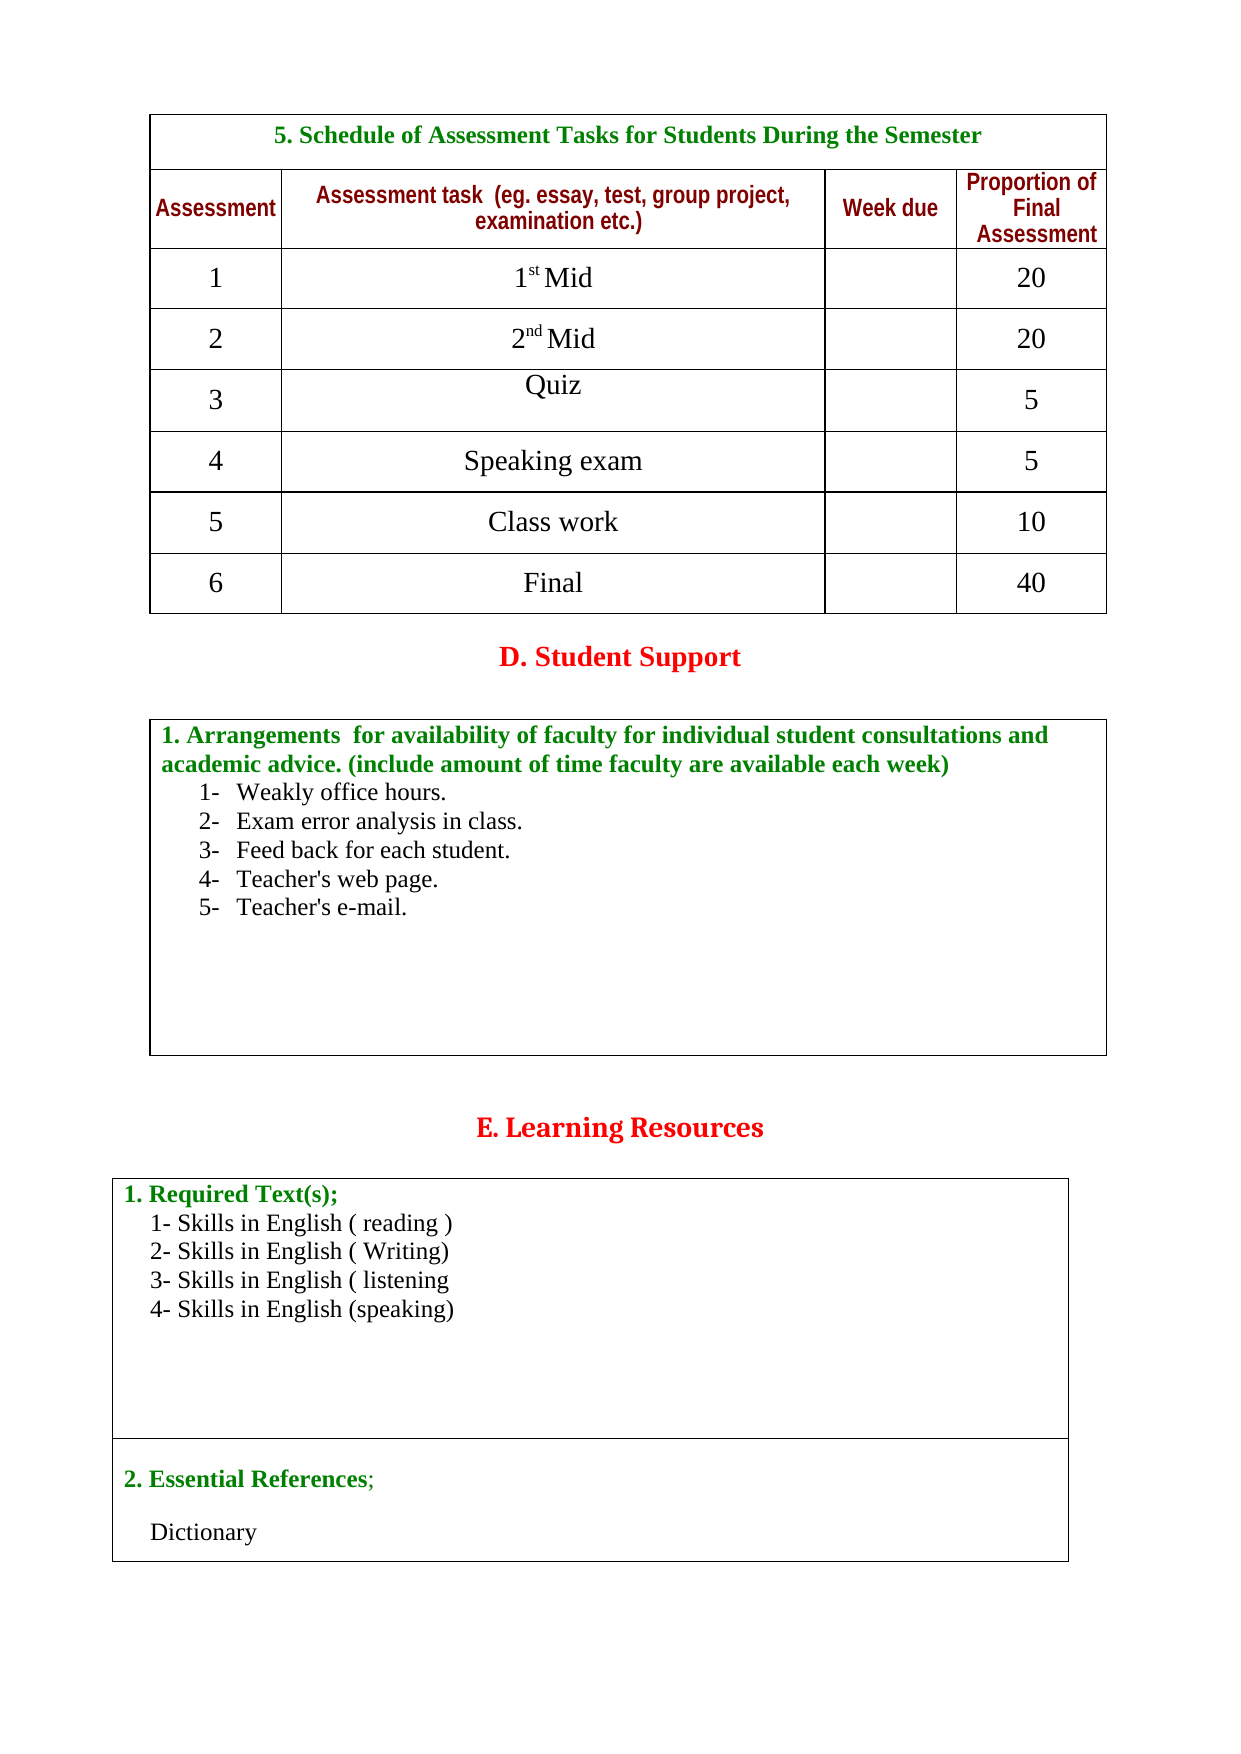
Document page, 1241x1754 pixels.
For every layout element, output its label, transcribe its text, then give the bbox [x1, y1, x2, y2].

text E. Learning Resources [187, 1111, 1053, 1144]
text D. Student Support [187, 639, 1053, 673]
table_cell 1st Mid [282, 249, 824, 308]
table_cell 4 [151, 432, 281, 491]
table_cell 2nd Mid [282, 309, 824, 369]
table_cell Final [282, 554, 824, 613]
table_cell Week due [826, 170, 956, 247]
table_cell [826, 249, 956, 308]
table_cell 5 [957, 370, 1106, 431]
table_cell 3 [151, 370, 281, 431]
table_header 5. Schedule of Assessment Tasks for Students During the Semester [151, 115, 1106, 169]
table_cell Assessment [151, 170, 281, 247]
table_cell Speaking exam [282, 432, 824, 491]
table_cell [826, 309, 956, 369]
table_cell Proportion of Final Assessment [957, 170, 1106, 247]
table_cell 2. Essential References; Dictionary [113, 1439, 1068, 1561]
table_cell 1 [151, 249, 281, 308]
table_cell 10 [957, 493, 1106, 552]
table_cell Class work [282, 493, 824, 552]
table_cell 20 [957, 309, 1106, 369]
table_cell 5 [151, 493, 281, 552]
table_cell [826, 554, 956, 613]
table_header 1. Required Text(s); 1- Skills in English ( reading ) 2- Skills in English ( Writing) 3- Skills in English ( listening 4- Skills in English (speaking) [113, 1179, 1068, 1438]
table_cell Assessment task (eg. essay, test, group project, examination etc.) [282, 170, 824, 247]
table_cell Quiz [282, 370, 824, 431]
table_header 1. Arrangements for availability of faculty for individual student consultations and academic advice. (include amount of time faculty are available each week) Weakly office hours. Exam error analysis in class. Feed back for each student. Teacher's web page. Teacher's e-mail. [151, 720, 1106, 1055]
table_cell 20 [957, 249, 1106, 308]
table_cell 40 [957, 554, 1106, 613]
table_cell [826, 493, 956, 552]
table_cell 5 [957, 432, 1106, 491]
table_cell 2 [151, 309, 281, 369]
table_cell [826, 370, 956, 431]
table_cell 6 [151, 554, 281, 613]
table_cell [826, 432, 956, 491]
